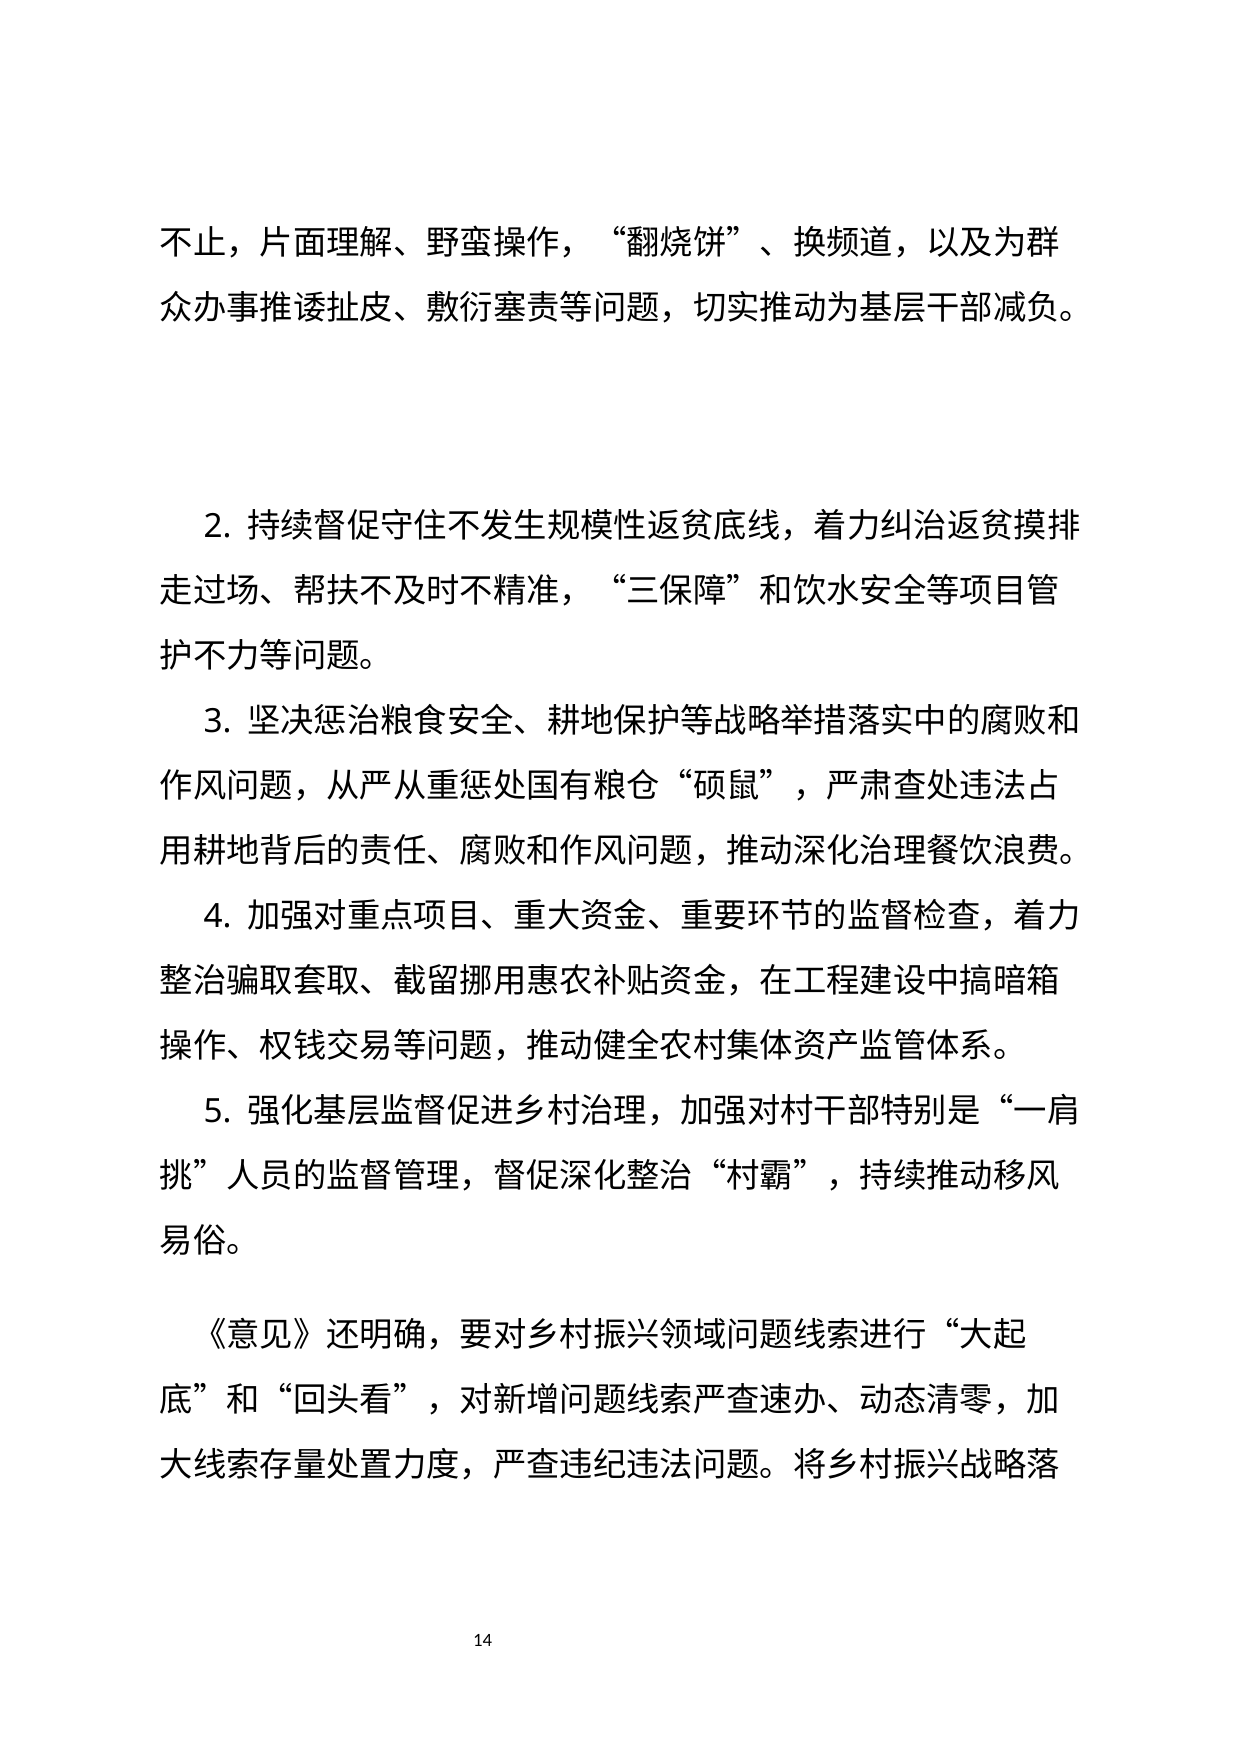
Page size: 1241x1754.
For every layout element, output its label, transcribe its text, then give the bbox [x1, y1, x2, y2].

text 具体有5个方面： [159, 302, 1087, 367]
text （三）整治重点 [159, 208, 1087, 273]
list 加强对重点项目、重大资金、重要环节的监督检查，着力整治骗取套取、截留挪用惠农补贴资金，在工程建设中搞暗箱操作、权钱交易等问题，推动健全农村集体资产监管体系。 [159, 1257, 1087, 1452]
list 持续督促守住不发生规模性返贫底线，着力纠治返贫摸排走过场、帮扶不及时不精准，“三保障”和饮水安全等项目管护不力等问题。 [159, 809, 1087, 1004]
text 1.着力纠治政策落实和工作推进中的形式主义、官僚主义问题，围绕产业、人才、文化、生态、坚决纠治有令不行、有禁不止，片面理解、野蛮操作，“翻烧饼”、换频道，以及为群众办事推诿扯皮、敷衍塞责等问题，切实推动为基层干部减负。 [159, 396, 1087, 656]
list 坚决惩治粮食安全、耕地保护等战略举措落实中的腐败和作风问题，从严从重惩处国有粮仓“硕鼠”，严肃查处违法占用耕地背后的责任、腐败和作风问题，推动深化治理餐饮浪费。 [159, 1033, 1087, 1228]
